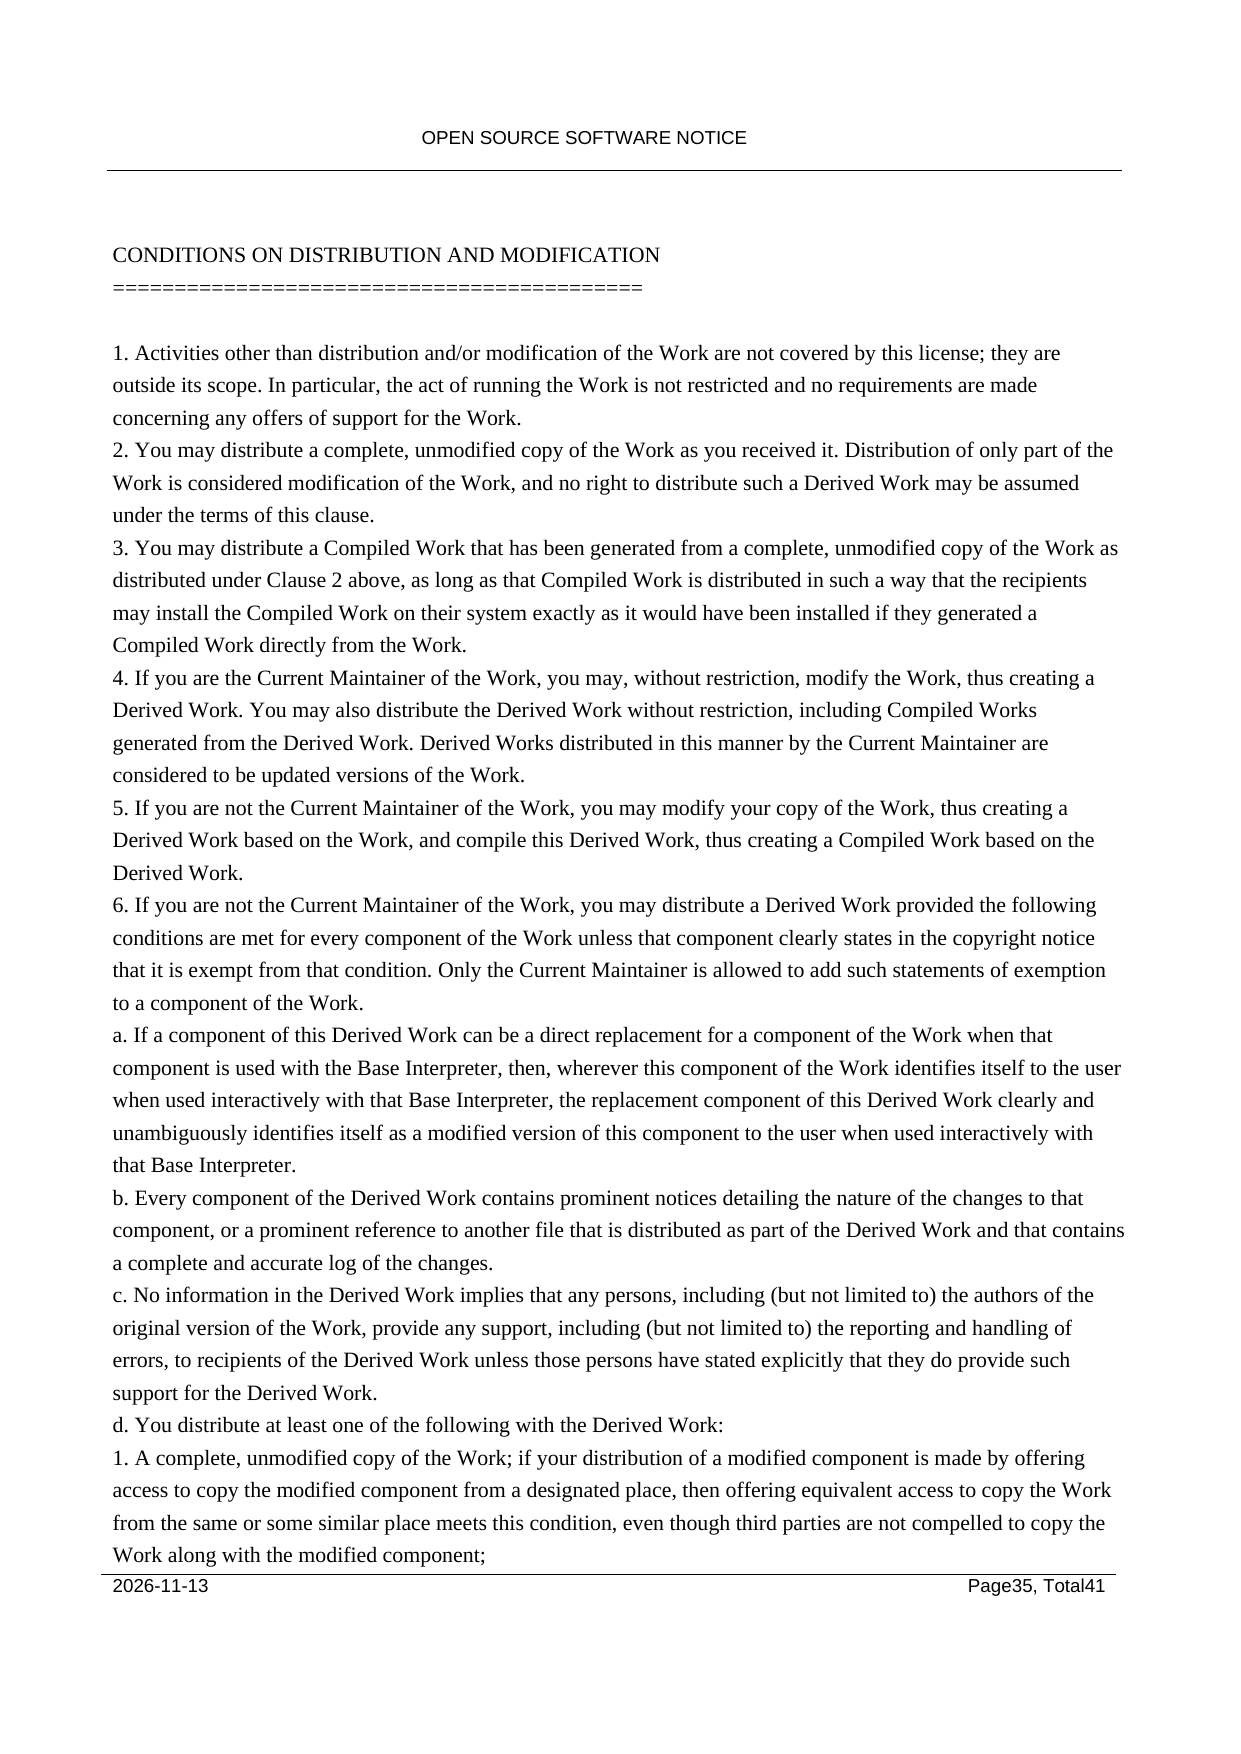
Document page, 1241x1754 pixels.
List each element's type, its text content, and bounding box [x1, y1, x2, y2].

text b. Every component of the Derived Work contains prominent notices detailing the nature of the changes to that component, or a prominent reference to another file that is distributed as part of the Derived Work and that contains a complete and accurate log of the changes. [112, 1181, 1128, 1279]
text 5. If you are not the Current Maintainer of the Work, you may modify your copy of the Work, thus creating a Derived Work based on the Work, and compile this Derived Work, thus creating a Compiled Work based on the Derived Work. [112, 791, 1128, 889]
text d. You distribute at least one of the following with the Derived Work: [112, 1409, 1128, 1441]
text 2. You may distribute a complete, unmodified copy of the Work as you received it. Distribution of only part of the Work is considered modification of the Work, and no right to distribute such a Derived Work may be assumed under the terms of this clause. [112, 434, 1128, 531]
text =========================================== [112, 271, 1128, 304]
text 6. If you are not the Current Maintainer of the Work, you may distribute a Derived Work provided the following conditions are met for every component of the Work unless that component clearly states in the copyright notice that it is exempt from that condition. Only the Current Maintainer is allowed to add such statements of exemption to a component of the Work. [112, 889, 1128, 1019]
text CONDITIONS ON DISTRIBUTION AND MODIFICATION [112, 239, 1128, 271]
text 4. If you are the Current Maintainer of the Work, you may, without restriction, modify the Work, thus creating a Derived Work. You may also distribute the Derived Work without restriction, including Compiled Works generated from the Derived Work. Derived Works distributed in this manner by the Current Maintainer are considered to be updated versions of the Work. [112, 661, 1128, 791]
text 1. A complete, unmodified copy of the Work; if your distribution of a modified component is made by offering access to copy the modified component from a designated place, then offering equivalent access to copy the Work from the same or some similar place meets this condition, even though third parties are not compelled to copy the Work along with the modified component; [112, 1441, 1128, 1571]
text a. If a component of this Derived Work can be a direct replacement for a component of the Work when that component is used with the Base Interpreter, then, wherever this component of the Work identifies itself to the user when used interactively with that Base Interpreter, the replacement component of this Derived Work clearly and unambiguously identifies itself as a modified version of this component to the user when used interactively with that Base Interpreter. [112, 1019, 1128, 1181]
text c. No information in the Derived Work implies that any persons, including (but not limited to) the authors of the original version of the Work, provide any support, including (but not limited to) the reporting and handling of errors, to recipients of the Derived Work unless those persons have stated explicitly that they do provide such support for the Derived Work. [112, 1279, 1128, 1409]
text 1. Activities other than distribution and/or modification of the Work are not covered by this license; they are outside its scope. In particular, the act of running the Work is not restricted and no requirements are made concerning any offers of support for the Work. [112, 336, 1128, 434]
text 3. You may distribute a Compiled Work that has been generated from a complete, unmodified copy of the Work as distributed under Clause 2 above, as long as that Compiled Work is distributed in such a way that the recipients may install the Compiled Work on their system exactly as it would have been installed if they generated a Compiled Work directly from the Work. [112, 531, 1128, 661]
